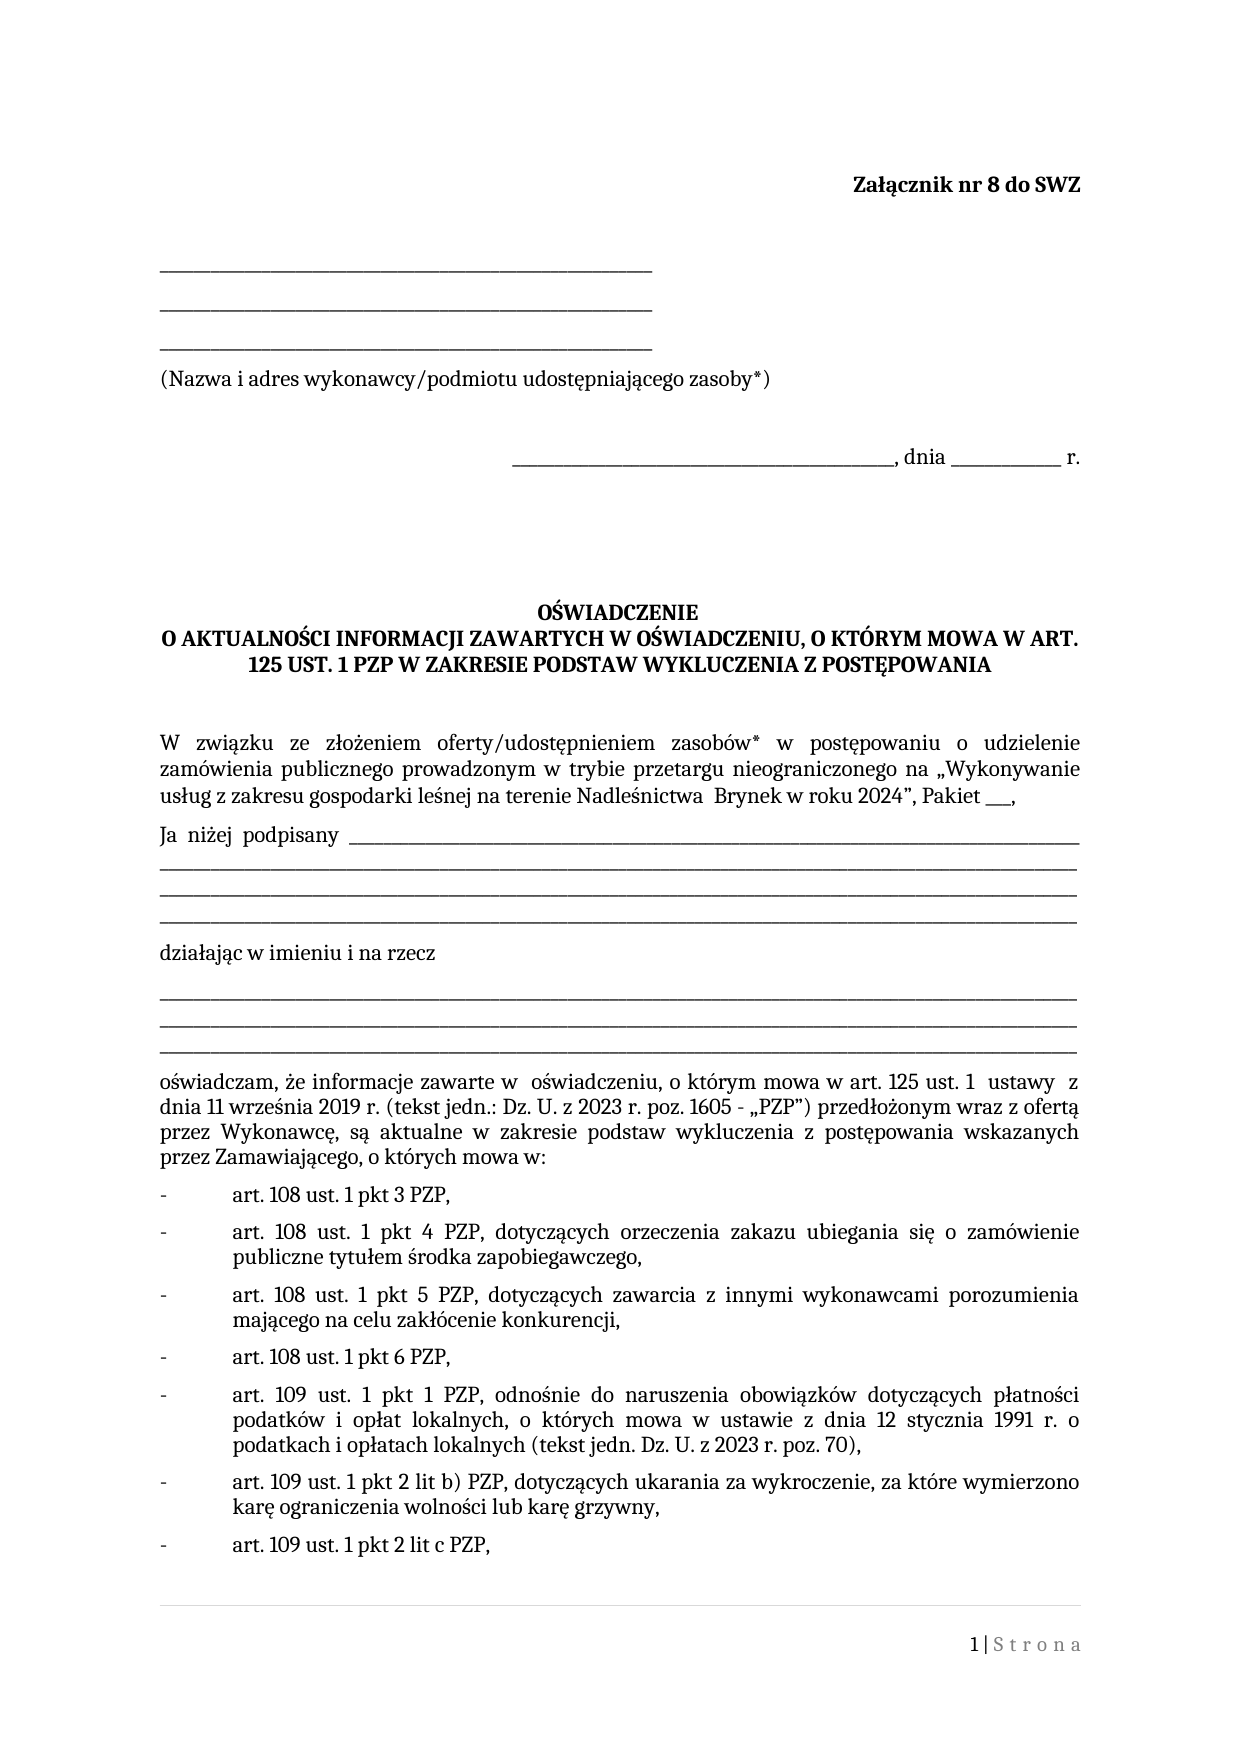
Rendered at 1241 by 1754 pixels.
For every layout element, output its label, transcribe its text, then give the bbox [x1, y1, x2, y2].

text - art. 108 ust. 1 pkt 6 PZP, [159, 1345, 1081, 1370]
text (Nazwa i adres wykonawcy/podmiotu udostępniającego zasoby*) [159, 366, 1081, 393]
text - art. 109 ust. 1 pkt 2 lit b) PZP, dotyczących ukarania za wykroczenie, za które wymierzono karę ograniczenia wolności lub karę grzywny, [159, 1470, 1081, 1520]
text W związku ze złożeniem oferty/udostępnieniem zasobów* w postępowaniu o udzielenie zamówienia publicznego prowadzonym w trybie przetargu nieograniczonego na „Wykonywanie usług z zakresu gospodarki leśnej na terenie Nadleśnictwa Brynek w roku 2024”, Pakiet ___, [159, 730, 1081, 809]
text _____________________________________________, dnia _____________ r. [159, 444, 1081, 470]
text - art. 108 ust. 1 pkt 3 PZP, [159, 1182, 1081, 1207]
text - art. 108 ust. 1 pkt 5 PZP, dotyczących zawarcia z innymi wykonawcami porozumienia mającego na celu zakłócenie konkurencji, [159, 1282, 1081, 1332]
text oświadczam, że informacje zawarte w oświadczeniu, o którym mowa w art. 125 ust. 1 ustawy z dnia 11 września 2019 r. (tekst jedn.: Dz. U. z 2023 r. poz. 1605 - „PZP”) przedłożonym wraz z ofertą przez Wykonawcę, są aktualne w zakresie podstaw wykluczenia z postępowania wskazanych przez Zamawiającego, o których mowa w: [159, 1070, 1081, 1170]
text ____________________________________________________________________________________________________________________________________________________________________________________________________________________________________________________________________________________________________________________________________ [159, 978, 1081, 1057]
text działając w imieniu i na rzecz [159, 939, 1081, 966]
text - art. 109 ust. 1 pkt 2 lit c PZP, [159, 1532, 1081, 1557]
text OŚWIADCZENIE O AKTUALNOŚCI INFORMACJI ZAWARTYCH W OŚWIADCZENIU, O KTÓRYM MOWA W ART. 125 UST. 1 PZP W ZAKRESIE PODSTAW WYKLUCZENIA Z POSTĘPOWANIA [159, 599, 1081, 678]
text Ja niżej podpisany ______________________________________________________________________________________ ____________________________________________________________________________________________________________________________________________________________________________________________________________________________________________________________________________________________________________________________________ [159, 821, 1081, 927]
text - art. 109 ust. 1 pkt 1 PZP, odnośnie do naruszenia obowiązków dotyczących płatności podatków i opłat lokalnych, o których mowa w ustawie z dnia 12 stycznia 1991 r. o podatkach i opłatach lokalnych (tekst jedn. Dz. U. z 2023 r. poz. 70), [159, 1382, 1081, 1457]
text __________________________________________________________ [159, 327, 1081, 354]
text Załącznik nr 8 do SWZ [159, 172, 1081, 198]
text - art. 108 ust. 1 pkt 4 PZP, dotyczących orzeczenia zakazu ubiegania się o zamówienie publiczne tytułem środka zapobiegawczego, [159, 1220, 1081, 1270]
text __________________________________________________________ [159, 288, 1081, 315]
text __________________________________________________________ [159, 250, 1081, 276]
